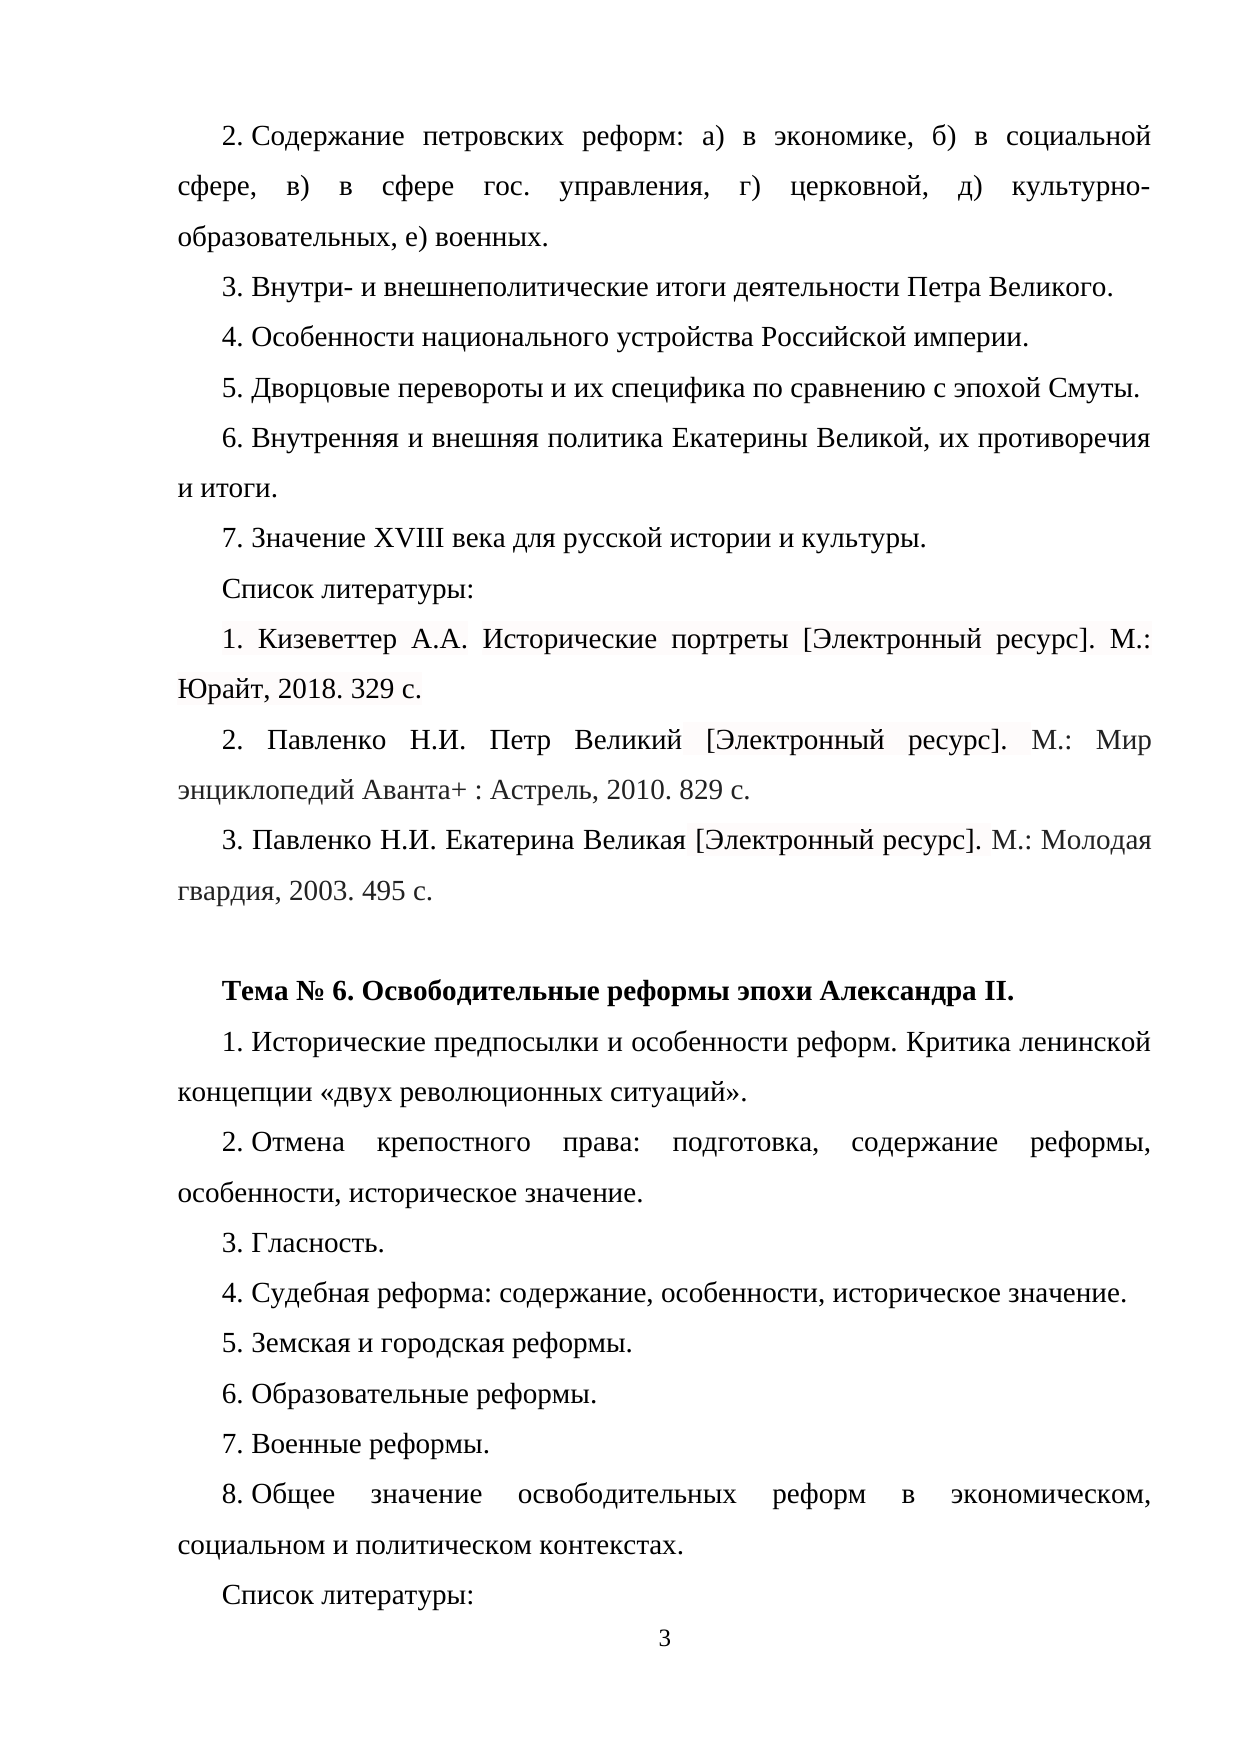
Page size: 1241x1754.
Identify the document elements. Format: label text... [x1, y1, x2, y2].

list Список литературы: [177, 571, 1152, 604]
list Список литературы: [177, 1577, 1152, 1611]
list Значение XVIII века для русской истории и культуры. [177, 521, 1152, 554]
list Содержание петровских реформ: а) в экономике, б) в социальной сфере, в) в сфере гос. управления, г) церковной, д) культурно-образовательных, е) военных. [177, 118, 1152, 252]
list Военные реформы. [177, 1426, 1152, 1460]
list Общее значение освободительных реформ в экономическом, социальном и политическом контекстах. [177, 1477, 1152, 1560]
list 3. Павленко Н.И. Екатерина Великая [Электронный ресурс]. М.: Молодая гвардия, 2003. 495 с. [177, 822, 1152, 906]
list Внутри- и внешнеполитические итоги деятельности Петра Великого. [177, 269, 1152, 303]
list Земская и городская реформы. [177, 1326, 1152, 1359]
list 2. Павленко Н.И. Петр Великий [Электронный ресурс]. М.: Мир энциклопедий Аванта+ : Астрель, 2010. 829 с. [177, 722, 1152, 806]
list Особенности национального устройства Российской империи. [177, 319, 1152, 353]
list Судебная реформа: содержание, особенности, историческое значение. [177, 1275, 1152, 1309]
list Образовательные реформы. [177, 1376, 1152, 1409]
text Тема № 6. Освободительные реформы эпохи Александра II. [177, 973, 1152, 1007]
list Исторические предпосылки и особенности реформ. Критика ленинской концепции «двух революционных ситуаций». [177, 1024, 1152, 1108]
list Внутренняя и внешняя политика Екатерины Великой, их противоречия и итоги. [177, 420, 1152, 504]
list Дворцовые перевороты и их специфика по сравнению с эпохой Смуты. [177, 370, 1152, 403]
list Гласность. [177, 1225, 1152, 1258]
list 1. Кизеветтер А.А. Исторические портреты [Электронный ресурс]. М.: Юрайт, 2018. 329 с. [177, 621, 1152, 705]
list Отмена крепостного права: подготовка, содержание реформы, особенности, историческое значение. [177, 1124, 1152, 1208]
